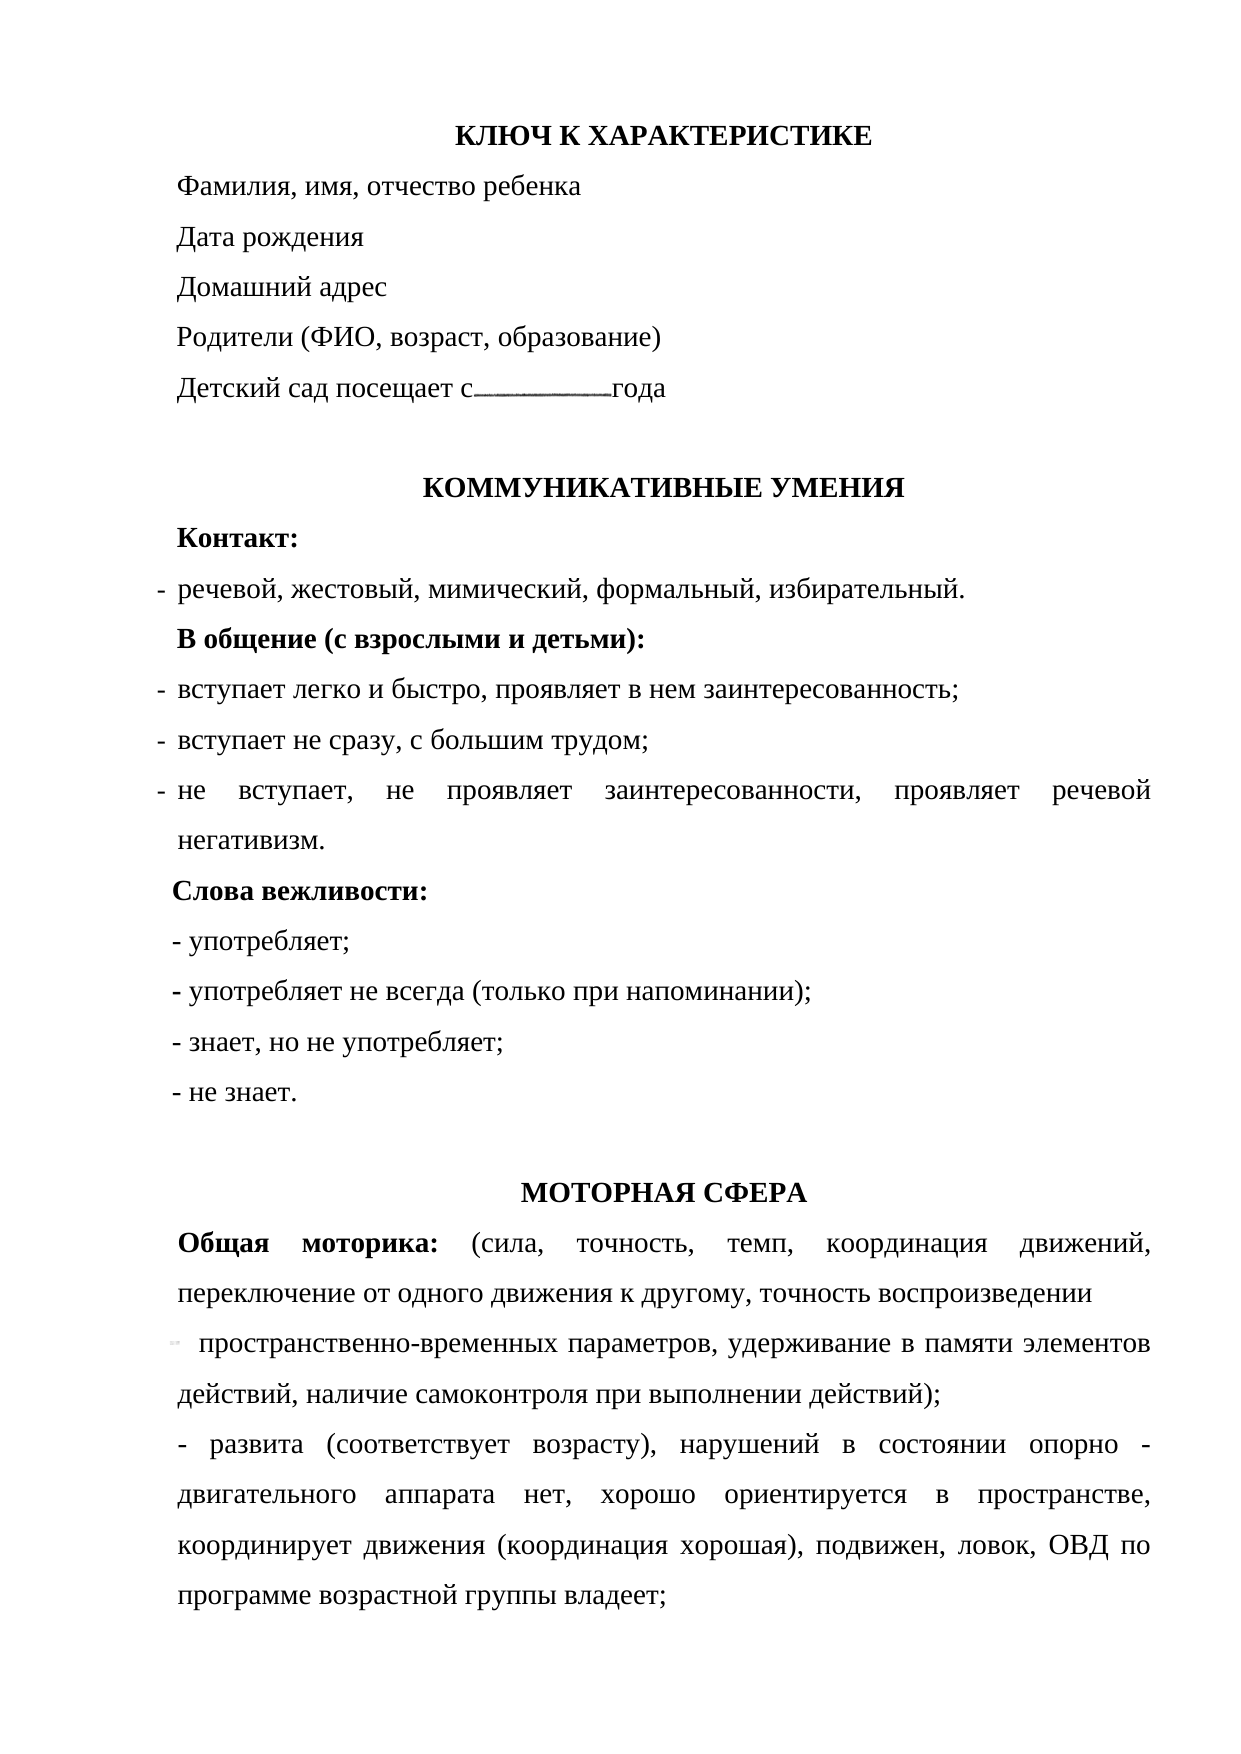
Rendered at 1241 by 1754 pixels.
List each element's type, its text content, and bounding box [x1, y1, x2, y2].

picture [169, 1341, 180, 1345]
list не вступает, не проявляет заинтересованности, проявляет речевой негативизм. [157, 772, 1152, 856]
list вступает не сразу, с большим трудом; [157, 722, 1152, 755]
text Контакт: [177, 521, 1152, 554]
text Слова вежливости: [172, 873, 1152, 906]
picture [473, 393, 612, 397]
text - употребляет; [172, 923, 1152, 957]
text - развита (соответствует возрасту), нарушений в состоянии опорно - двигательного аппарата нет, хорошо ориентируется в пространстве, координирует движения (координация хорошая), подвижен, ловок, ОВД по программе возрастной группы владеет; [177, 1426, 1152, 1611]
text Фамилия, имя, отчество ребенка [177, 168, 1152, 202]
subtitle МОТОРНАЯ СФЕРА [176, 1175, 1152, 1208]
text Общая моторика: (сила, точность, темп, координация движений, переключение от одного движения к другому, точность воспроизведении [177, 1225, 1152, 1309]
text Домашний адрес [177, 269, 1152, 303]
text В общение (с взрослыми и детьми): [177, 621, 1152, 655]
text - употребляет не всегда (только при напоминании); [172, 973, 1152, 1007]
subtitle КЛЮЧ К ХАРАКТЕРИСТИКЕ [176, 118, 1152, 152]
subtitle КОММУНИКАТИВНЫЕ УМЕНИЯ [176, 470, 1152, 504]
text Дата рождения [176, 219, 1152, 252]
text Родители (ФИО, возраст, образование) [176, 319, 1152, 353]
text - знает, но не употребляет; [172, 1024, 1152, 1057]
list речевой, жестовый, мимический, формальный, избирательный. [157, 571, 1152, 604]
list вступает легко и быстро, проявляет в нем заинтересованность; [157, 672, 1152, 705]
text пространственно-временных параметров, удерживание в памяти элементов действий, наличие самоконтроля при выполнении действий); [148, 1326, 1152, 1409]
text Детский сад посещает сгода [177, 370, 1152, 403]
text - не знает. [172, 1074, 1152, 1108]
